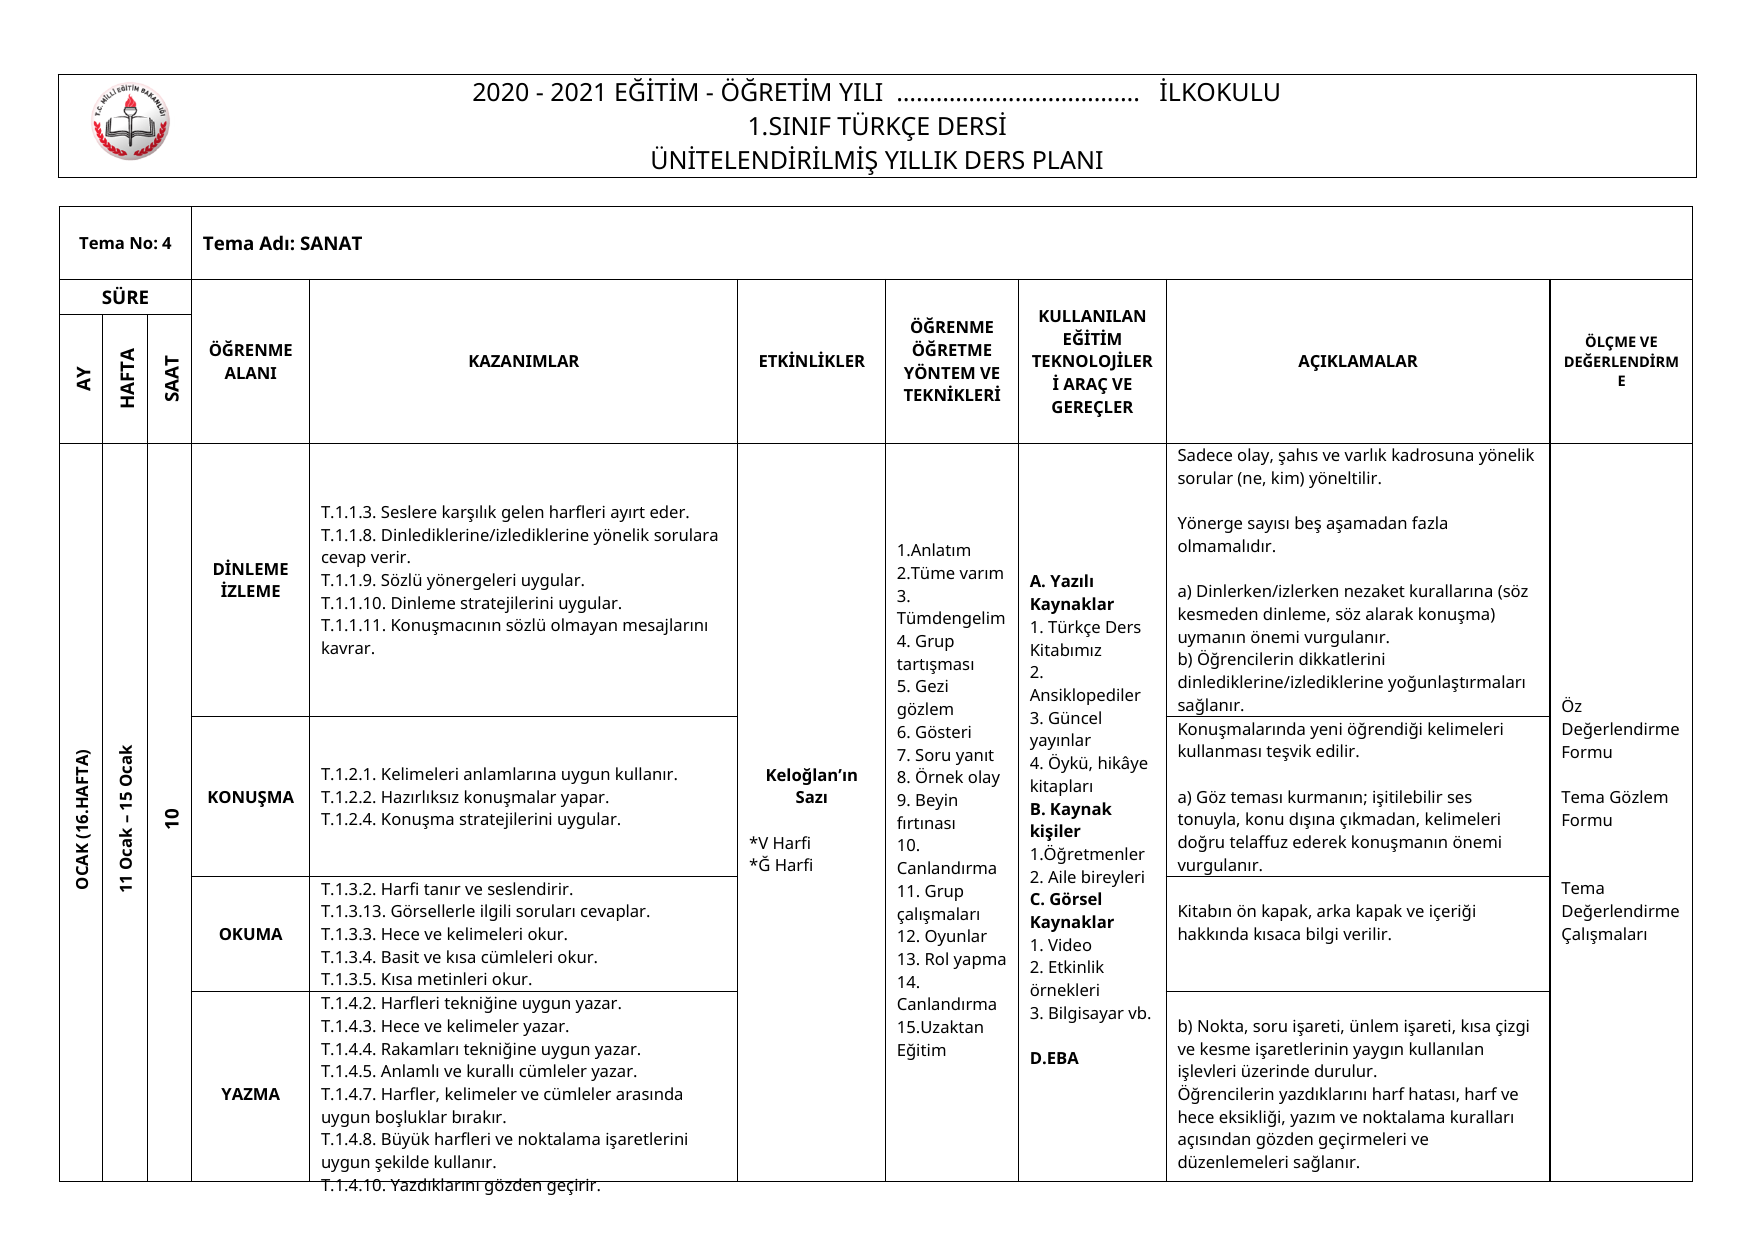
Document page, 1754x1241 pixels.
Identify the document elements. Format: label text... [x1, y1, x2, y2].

table_cell ÖĞRENME ÖĞRETME YÖNTEM VE TEKNİKLERİ [886, 280, 1018, 443]
table_cell T.1.1.3. Seslere karşılık gelen harfleri ayırt eder. T.1.1.8. Dinlediklerine/izlediklerine yönelik sorulara cevap verir. T.1.1.9. Sözlü yönergeleri uygular. T.1.1.10. Dinleme stratejilerini uygular. T.1.1.11. Konuşmacının sözlü olmayan mesajlarını kavrar. [310, 444, 737, 716]
table_cell Öz Değerlendirme Formu Tema Gözlem Formu Tema Değerlendirme Çalışmaları [1551, 444, 1692, 1181]
table_cell Konuşmalarında yeni öğrendiği kelimeleri kullanması teşvik edilir. a) Göz teması kurmanın; işitilebilir ses tonuyla, konu dışına çıkmadan, kelimeleri doğru telaffuz ederek konuşmanın önemi vurgulanır. [1167, 717, 1549, 876]
picture [85, 77, 175, 167]
table_cell AÇIKLAMALAR [1167, 280, 1549, 443]
table_cell OKUMA [192, 877, 309, 991]
table_cell ÖĞRENME ALANI [192, 280, 309, 443]
table_cell T.1.4.2. Harfleri tekniğine uygun yazar. T.1.4.3. Hece ve kelimeler yazar. T.1.4.4. Rakamları tekniğine uygun yazar. T.1.4.5. Anlamlı ve kurallı cümleler yazar. T.1.4.7. Harfler, kelimeler ve cümleler arasında uygun boşluklar bırakır. T.1.4.8. Büyük harfleri ve noktalama işaretlerini uygun şekilde kullanır. T.1.4.10. Yazdıklarını gözden geçirir. [310, 992, 737, 1181]
table_cell b) Nokta, soru işareti, ünlem işareti, kısa çizgi ve kesme işaretlerinin yaygın kullanılan işlevleri üzerinde durulur. Öğrencilerin yazdıklarını harf hatası, harf ve hece eksikliği, yazım ve noktalama kuralları açısından gözden geçirmeleri ve düzenlemeleri sağlanır. [1167, 992, 1549, 1181]
table_cell Keloğlan’ın Sazı *V Harfi *Ğ Harfi [738, 444, 885, 1181]
table_cell KULLANILAN EĞİTİM TEKNOLOJİLERİ ARAÇ VE GEREÇLER [1019, 280, 1166, 443]
table_cell DİNLEME İZLEME [192, 444, 309, 716]
table_cell A. Yazılı Kaynaklar 1. Türkçe Ders Kitabımız 2. Ansiklopediler 3. Güncel yayınlar 4. Öykü, hikâye kitapları B. Kaynak kişiler 1.Öğretmenler 2. Aile bireyleri C. Görsel Kaynaklar 1. Video 2. Etkinlik örnekleri 3. Bilgisayar vb. D.EBA [1019, 444, 1166, 1181]
table_cell Sadece olay, şahıs ve varlık kadrosuna yönelik sorular (ne, kim) yöneltilir. Yönerge sayısı beş aşamadan fazla olmamalıdır. a) Dinlerken/izlerken nezaket kurallarına (söz kesmeden dinleme, söz alarak konuşma) uymanın önemi vurgulanır. b) Öğrencilerin dikkatlerini dinlediklerine/izlediklerine yoğunlaştırmaları sağlanır. [1167, 444, 1549, 716]
table_cell SÜRE [60, 280, 191, 314]
table_cell AY [60, 315, 102, 443]
table_cell ÖLÇME VE DEĞERLENDİRME [1551, 280, 1692, 443]
table_cell ETKİNLİKLER [738, 280, 885, 443]
table_cell Kitabın ön kapak, arka kapak ve içeriği hakkında kısaca bilgi verilir. [1167, 877, 1549, 991]
table_cell YAZMA [192, 992, 309, 1181]
table_cell KONUŞMA [192, 717, 309, 876]
table_cell SAAT [148, 315, 191, 443]
table_cell T.1.3.2. Harfi tanır ve seslendirir. T.1.3.13. Görsellerle ilgili soruları cevaplar. T.1.3.3. Hece ve kelimeleri okur. T.1.3.4. Basit ve kısa cümleleri okur. T.1.3.5. Kısa metinleri okur. [310, 877, 737, 991]
table_cell HAFTA [103, 315, 147, 443]
table_cell KAZANIMLAR [310, 280, 737, 443]
table_cell 1.Anlatım 2.Tüme varım 3. Tümdengelim 4. Grup tartışması 5. Gezi gözlem 6. Gösteri 7. Soru yanıt 8. Örnek olay 9. Beyin fırtınası 10. Canlandırma 11. Grup çalışmaları 12. Oyunlar 13. Rol yapma 14. Canlandırma 15.Uzaktan Eğitim [886, 444, 1018, 1181]
table_cell T.1.2.1. Kelimeleri anlamlarına uygun kullanır. T.1.2.2. Hazırlıksız konuşmalar yapar. T.1.2.4. Konuşma stratejilerini uygular. [310, 717, 737, 876]
table_header Tema No: 4 [60, 207, 191, 279]
table_cell OCAK (16.HAFTA) [60, 444, 102, 1181]
table_cell 10 [148, 444, 191, 1181]
table_header Tema Adı: SANAT [192, 207, 1692, 279]
table_cell 11 Ocak – 15 Ocak [103, 444, 147, 1181]
